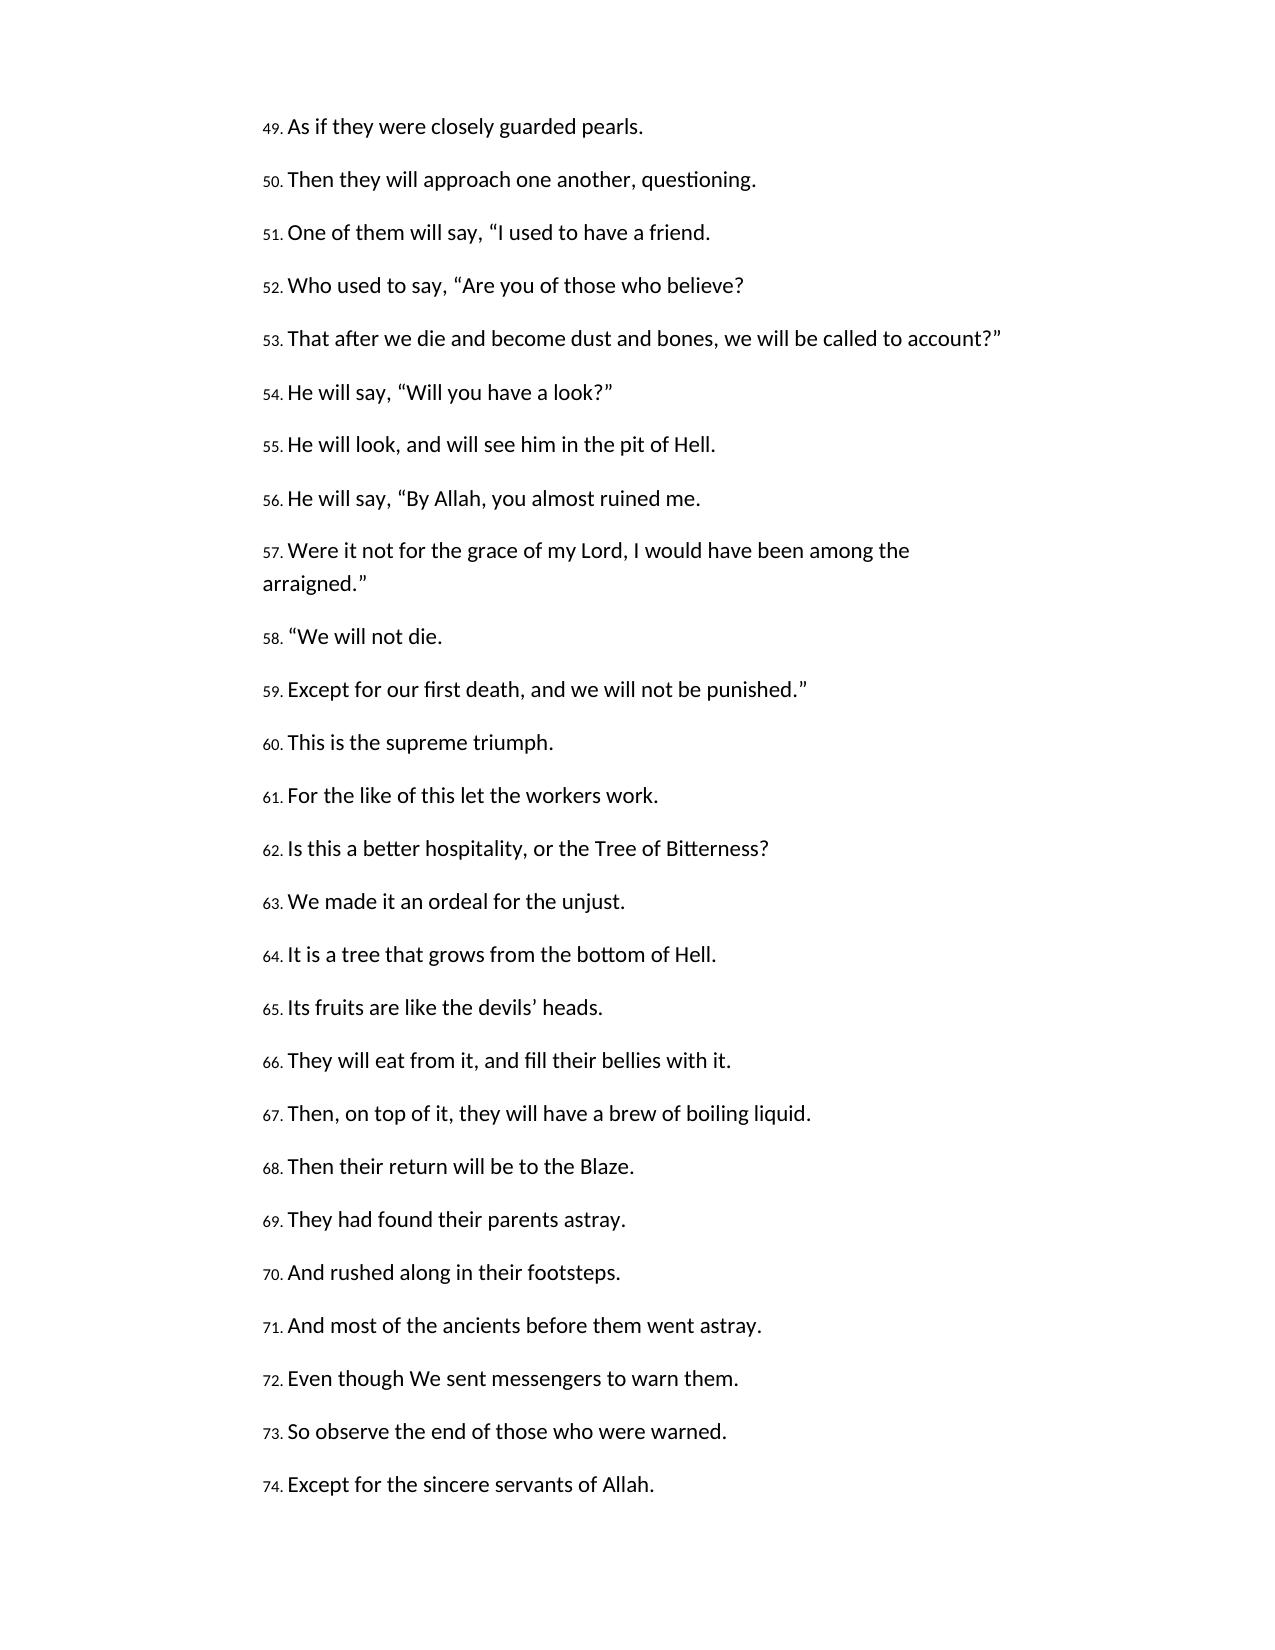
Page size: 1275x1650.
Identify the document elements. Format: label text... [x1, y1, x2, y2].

list 58. “We will not die. [262, 622, 1012, 650]
list 52. Who used to say, “Are you of those who believe? [262, 272, 1012, 299]
list 62. Is this a better hospitality, or the Tree of Bitterness? [262, 834, 1012, 862]
list 74. Except for the sincere servants of Allah. [262, 1470, 1012, 1498]
list 60. This is the supreme triumph. [262, 728, 1012, 756]
list 66. They will eat from it, and fill their bellies with it. [262, 1046, 1012, 1074]
list 71. And most of the ancients before them went astray. [262, 1311, 1012, 1339]
list 54. He will say, “Will you have a look?” [262, 378, 1012, 406]
list 73. So observe the end of those who were warned. [262, 1417, 1012, 1445]
list 61. For the like of this let the workers work. [262, 781, 1012, 809]
list 49. As if they were closely guarded pearls. [262, 112, 1012, 141]
list 59. Except for our first death, and we will not be punished.” [262, 675, 1012, 703]
list 51. One of them will say, “I used to have a friend. [262, 218, 1012, 247]
list 64. It is a tree that grows from the bottom of Hell. [262, 940, 1012, 968]
list 50. Then they will approach one another, questioning. [262, 166, 1012, 193]
list 70. And rushed along in their footsteps. [262, 1258, 1012, 1286]
list 53. That after we die and become dust and bones, we will be called to account?” [262, 324, 1012, 353]
list 67. Then, on top of it, they will have a brew of boiling liquid. [262, 1099, 1012, 1127]
list 68. Then their return will be to the Blaze. [262, 1152, 1012, 1180]
list 57. Were it not for the grace of my Lord, I would have been among the arraigned.” [262, 537, 1012, 597]
list 56. He will say, “By Allah, you almost ruined me. [262, 484, 1012, 512]
list 65. Its fruits are like the devils’ heads. [262, 993, 1012, 1021]
list 55. He will look, and will see him in the pit of Hell. [262, 431, 1012, 459]
list 72. Even though We sent messengers to warn them. [262, 1364, 1012, 1392]
list 69. They had found their parents astray. [262, 1205, 1012, 1233]
list 63. We made it an ordeal for the unjust. [262, 887, 1012, 915]
